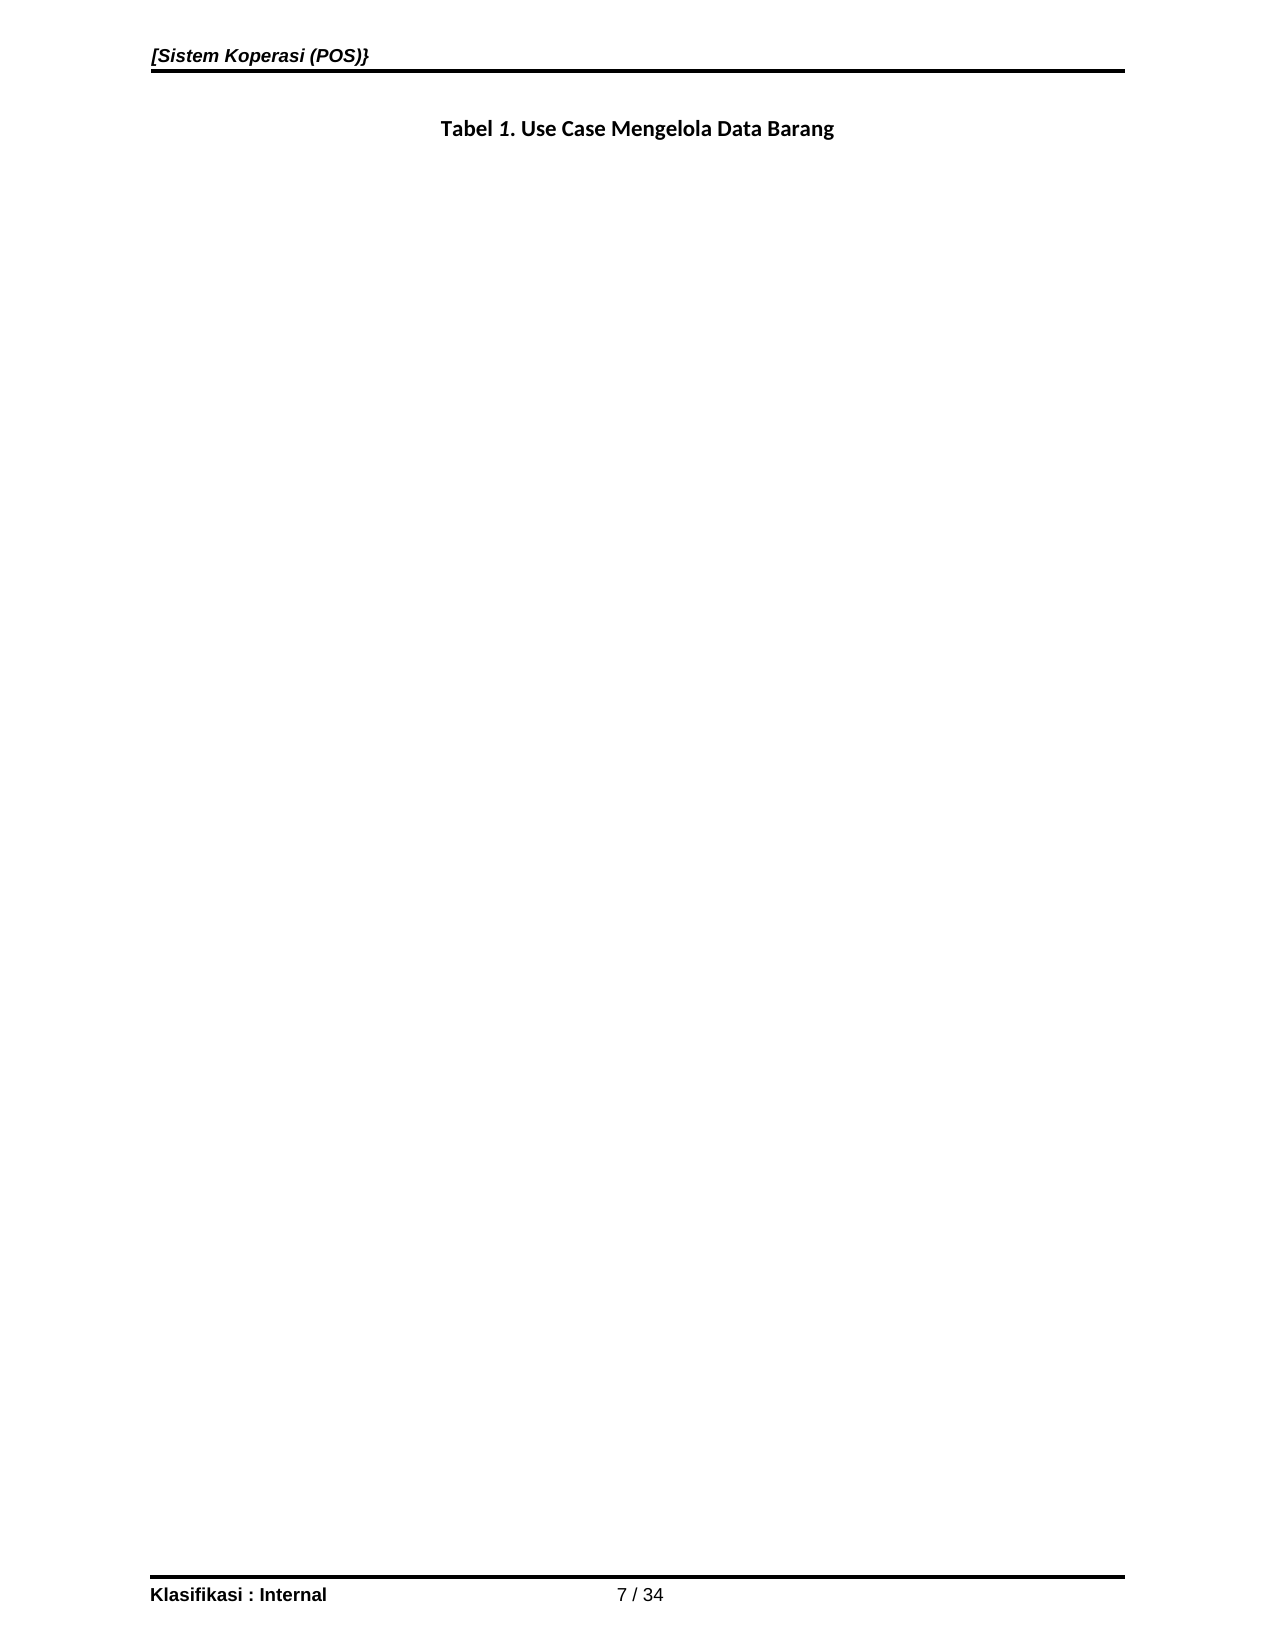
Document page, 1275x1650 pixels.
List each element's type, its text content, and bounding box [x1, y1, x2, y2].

text Tabel 1. Use Case Mengelola Data Barang [150, 114, 1125, 142]
